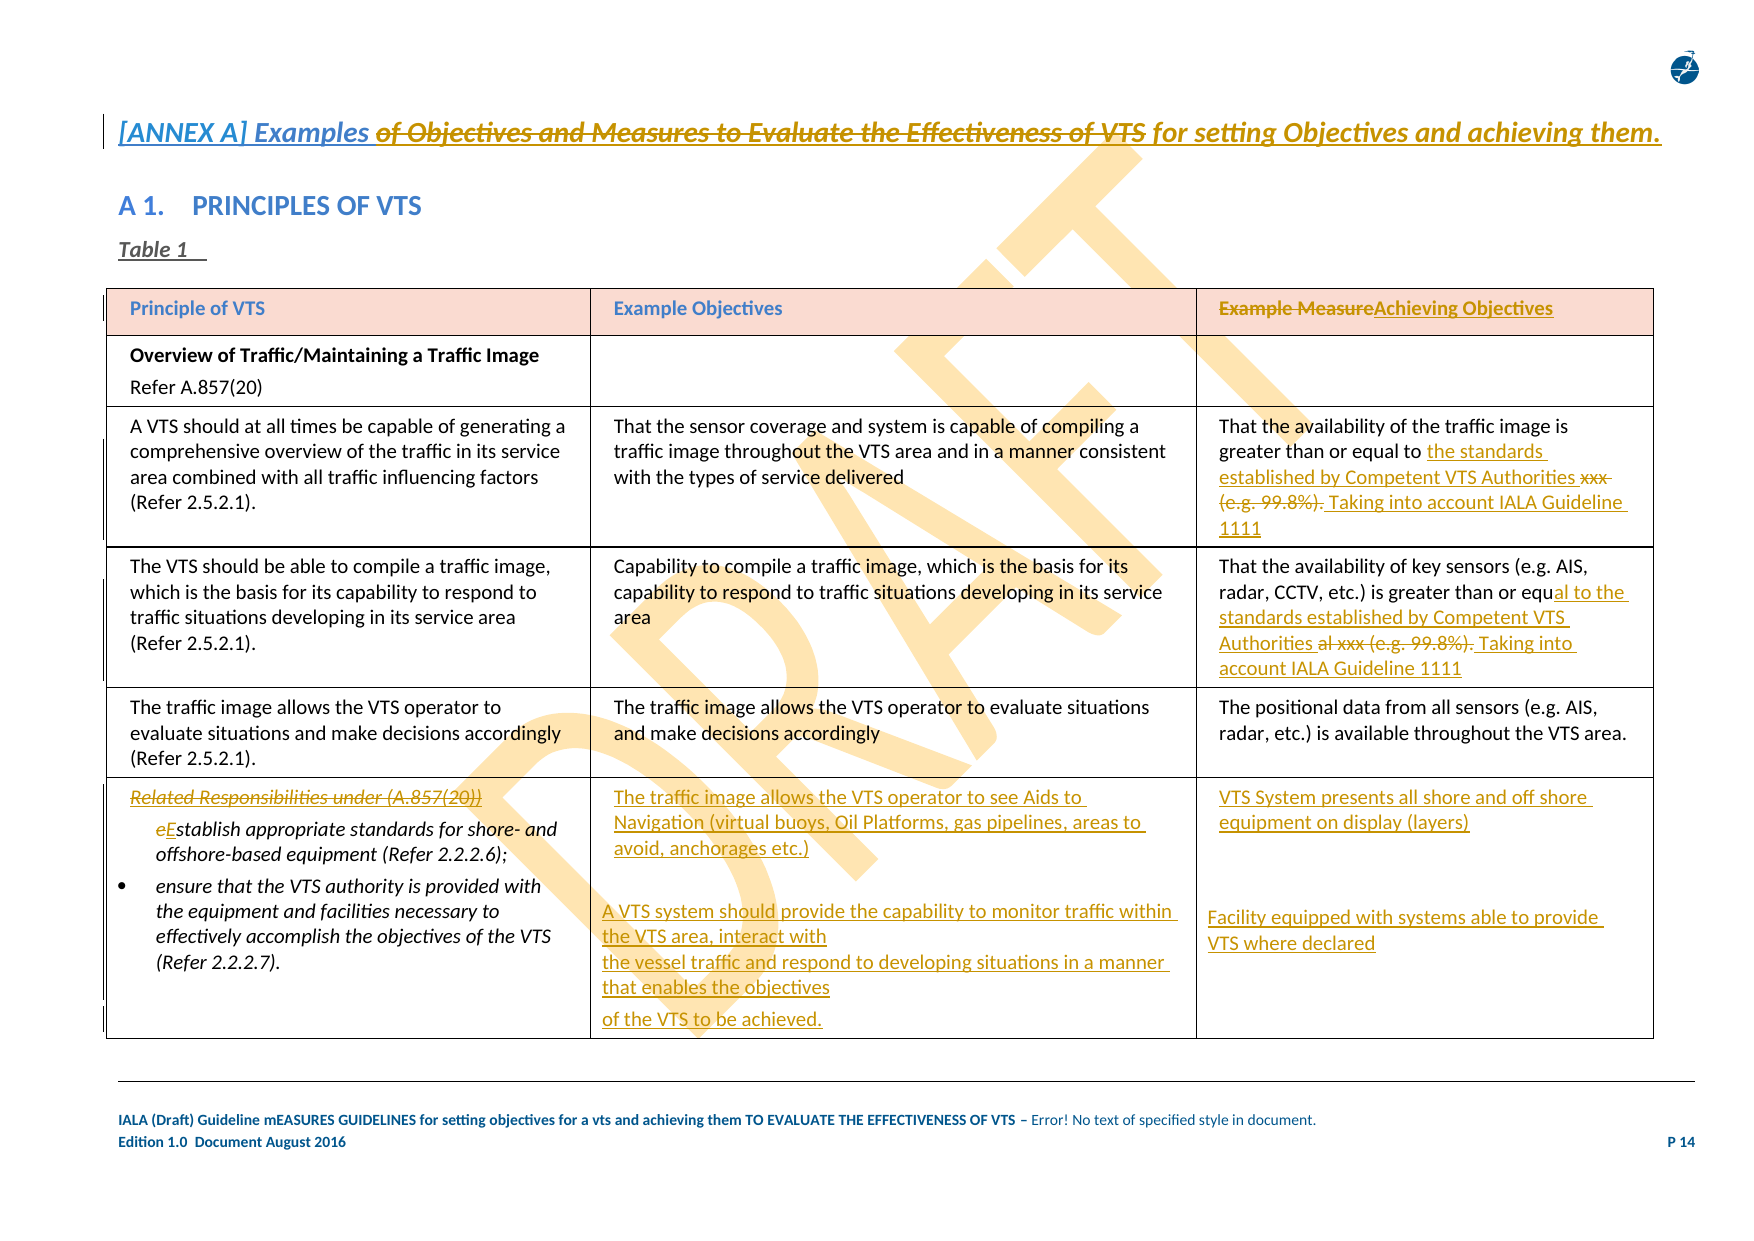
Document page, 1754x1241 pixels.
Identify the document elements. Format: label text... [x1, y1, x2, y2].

table_cell That the sensor coverage and system is capable of compiling a traffic image throughout the VTS area and in a manner consistent with the types of service delivered [591, 407, 1196, 546]
table_header [1197, 289, 1653, 335]
table_header Example Objectives [591, 289, 1196, 335]
table_cell The positional data from all sensors (e.g. AIS, radar, etc.) is available throughout the VTS area. [1197, 688, 1653, 777]
table_cell The VTS should be able to compile a traffic image, which is the basis for its capability to respond to traffic situations developing in its service area (Refer 2.5.2.1). [107, 548, 590, 687]
table_header Principle of VTS [107, 289, 590, 335]
text Principles of vts [118, 187, 1695, 222]
table_cell stablish appropriate standards for shore- and offshore-based equipment (Refer 2.2.2.6); ensure that the VTS authority is provided with the equipment and facilities necessary to effectively accomplish the objectives of the VTS (Refer 2.2.2.7). [107, 778, 590, 1038]
table_cell Overview of Traffic/Maintaining a Traffic Image Refer A.857(20) [107, 336, 590, 406]
table_cell [591, 336, 1196, 406]
table_cell The traffic image allows the VTS operator to evaluate situations and make decisions accordingly (Refer 2.5.2.1). [107, 688, 590, 777]
table_cell A VTS should at all times be capable of generating a comprehensive overview of the traffic in its service area combined with all traffic influencing factors (Refer 2.5.2.1). [107, 407, 590, 546]
table_cell [1197, 336, 1653, 406]
table_cell [591, 778, 1196, 1038]
table_cell That the availability of the traffic image is greater than or equal to [1197, 407, 1653, 546]
text Examples [118, 114, 1695, 149]
picture [1639, 0, 1754, 119]
table_cell That the availability of key sensors (e.g. AIS, radar, CCTV, etc.) is greater than or equ [1197, 548, 1653, 687]
table_cell Capability to compile a traffic image, which is the basis for its capability to respond to traffic situations developing in its service area [591, 548, 1196, 687]
table_cell The traffic image allows the VTS operator to evaluate situations and make decisions accordingly [591, 688, 1196, 777]
table_cell [1197, 778, 1653, 1038]
